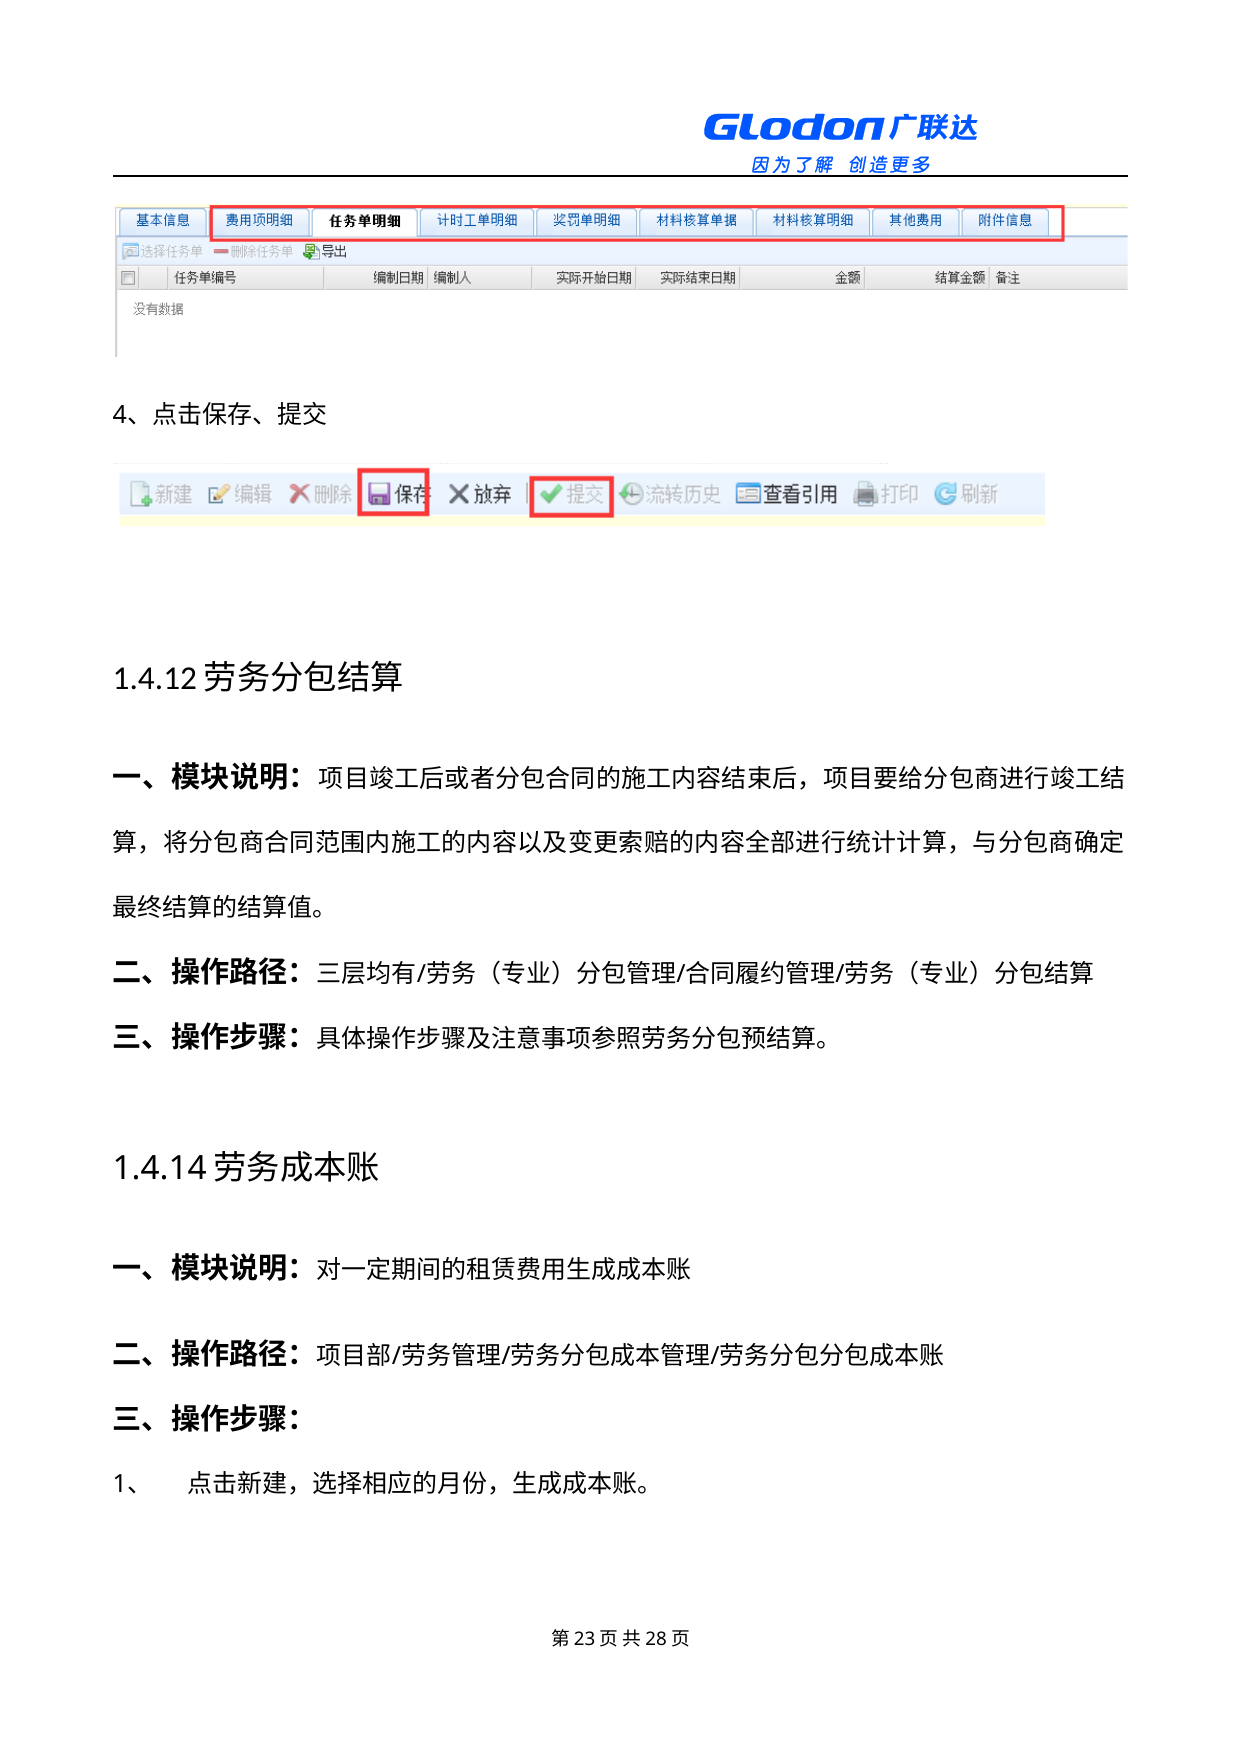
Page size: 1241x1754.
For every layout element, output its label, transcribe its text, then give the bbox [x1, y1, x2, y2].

text 三、操作步骤：具体操作步骤及注意事项参照劳务分包预结算。 [112, 1003, 1128, 1068]
picture [112, 463, 1046, 526]
text 一、模块说明：项目竣工后或者分包合同的施工内容结束后，项目要给分包商进行竣工结算，将分包商合同范围内施工的内容以及变更索赔的内容全部进行统计计算，与分包商确定最终结算的结算值。 [112, 743, 1128, 938]
picture [112, 204, 1128, 357]
subtitle 1.4.12劳务分包结算 [112, 642, 1128, 707]
text 二、操作路径：项目部/劳务管理/劳务分包成本管理/劳务分包分包成本账 [112, 1319, 1128, 1384]
text 4、点击保存、提交 [112, 380, 1128, 445]
text 一、模块说明：对一定期间的租赁费用生成成本账 [112, 1233, 1128, 1298]
text 三、操作步骤： [112, 1384, 1128, 1449]
list 点击新建，选择相应的月份，生成成本账。 [112, 1449, 1128, 1514]
text 二、操作路径：三层均有/劳务（专业）分包管理/合同履约管理/劳务（专业）分包结算 [112, 938, 1128, 1003]
subtitle 1.4.14劳务成本账 [112, 1133, 1128, 1198]
